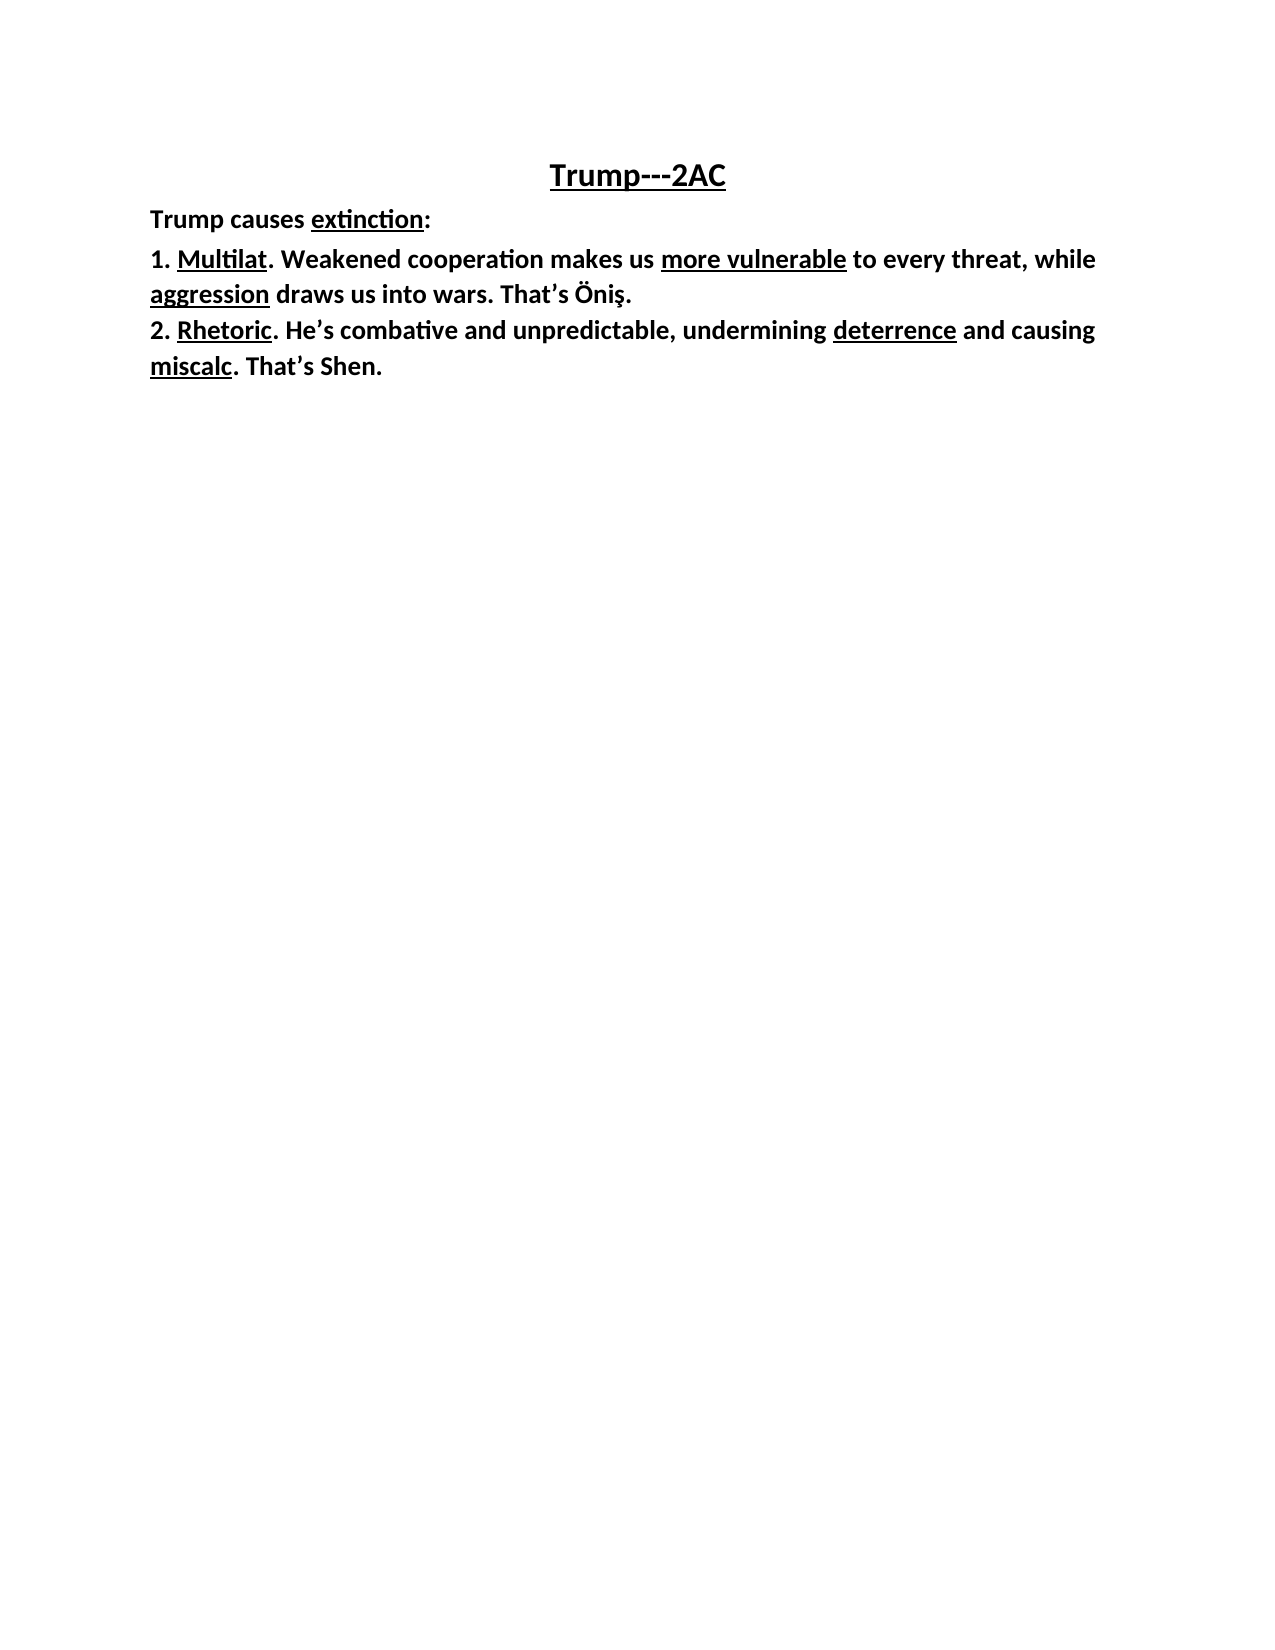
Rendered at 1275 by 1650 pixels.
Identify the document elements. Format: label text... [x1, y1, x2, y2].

subtitle Trump---2AC [150, 154, 1125, 195]
text 2. Rhetoric. He’s combative and unpredictable, undermining deterrence and causing miscalc. That’s Shen. [150, 313, 1125, 382]
subtitle 1. Multilat. Weakened cooperation makes us more vulnerable to every threat, while aggression draws us into wars. That’s Öniş. [150, 242, 1125, 311]
subtitle Trump causes extinction: [150, 202, 1125, 235]
